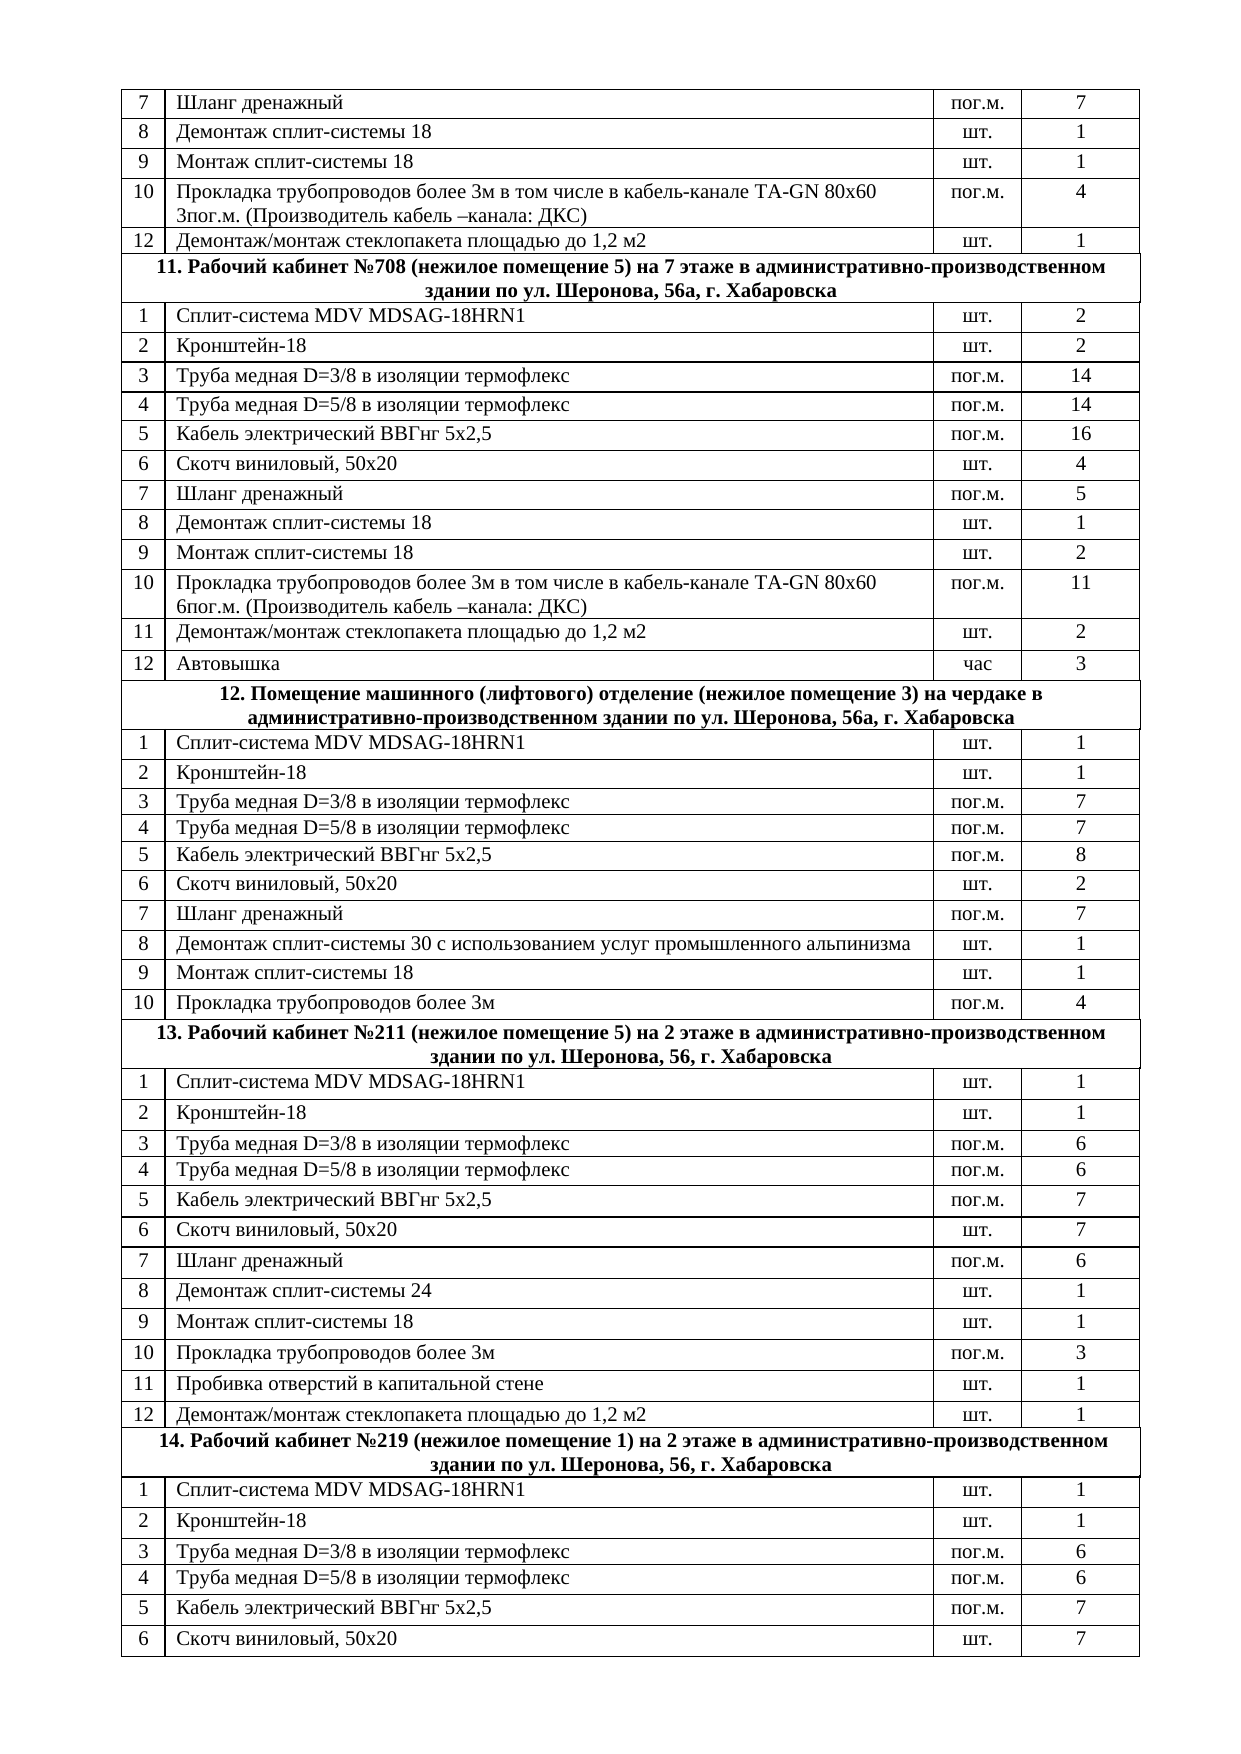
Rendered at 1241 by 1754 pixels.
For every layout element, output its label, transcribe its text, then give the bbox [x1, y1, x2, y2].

table_cell 1 [1022, 149, 1139, 178]
table_cell Прокладка трубопроводов более 3м [166, 1340, 933, 1370]
table_cell шт. [934, 931, 1021, 959]
table_cell 2 [1022, 303, 1139, 332]
table_cell 3 [122, 1539, 164, 1564]
table_cell шт. [934, 333, 1021, 361]
table_cell 1 [1022, 1309, 1139, 1339]
table_cell шт. [934, 760, 1021, 788]
table_cell Кронштейн-18 [166, 333, 933, 361]
table_cell 4 [122, 815, 164, 841]
table_cell Труба медная D=3/8 в изоляции термофлекс [166, 1539, 933, 1564]
table_cell Прокладка трубопроводов более 3м в том числе в кабель-канале ТА-GN 80x60 6пог.м. (Производитель кабель –канала: ДКС) [166, 570, 933, 618]
table_cell Кронштейн-18 [166, 1508, 933, 1538]
table_cell 7 [1022, 1218, 1139, 1246]
table_cell 14. Рабочий кабинет №219 (нежилое помещение 1) на 2 этаже в административно-производственном здании по ул. Шеронова, 56, г. Хабаровска [122, 1428, 1140, 1476]
table_cell Монтаж сплит-системы 18 [166, 149, 933, 178]
table_cell пог.м. [934, 901, 1021, 929]
table_cell Труба медная D=3/8 в изоляции термофлекс [166, 363, 933, 391]
table_cell Демонтаж/монтаж стеклопакета площадью до 1,2 м2 [166, 619, 933, 650]
table_cell Кронштейн-18 [166, 760, 933, 788]
table_cell 7 [122, 901, 164, 929]
table_cell 1 [1022, 931, 1139, 959]
table_cell Демонтаж сплит-системы 18 [166, 510, 933, 539]
table_cell 1 [1022, 1508, 1139, 1538]
table_cell 11. Рабочий кабинет №708 (нежилое помещение 5) на 7 этаже в административно-производственном здании по ул. Шеронова, 56а, г. Хабаровска [122, 254, 1140, 302]
table_cell шт. [934, 540, 1021, 569]
table_cell 7 [1022, 1626, 1139, 1656]
table_cell шт. [934, 1402, 1021, 1427]
table_cell пог.м. [934, 90, 1021, 118]
table_cell 9 [122, 149, 164, 178]
table_cell Шланг дренажный [166, 1248, 933, 1277]
table_cell пог.м. [934, 1248, 1021, 1277]
table_cell 6 [122, 1626, 164, 1656]
table_cell Скотч виниловый, 50х20 [166, 451, 933, 479]
table_cell Труба медная D=5/8 в изоляции термофлекс [166, 815, 933, 841]
table_cell 7 [1022, 1186, 1139, 1216]
table_cell пог.м. [934, 815, 1021, 841]
table_cell шт. [934, 1218, 1021, 1246]
table_cell 14 [1022, 393, 1139, 420]
table_cell 7 [122, 1248, 164, 1277]
table_cell Сплит-система MDV MDSAG-18HRN1 [166, 1478, 933, 1507]
table_cell Труба медная D=3/8 в изоляции термофлекс [166, 1131, 933, 1156]
table_cell Монтаж сплит-системы 18 [166, 960, 933, 989]
table_cell Кабель электрический ВВГнг 5х2,5 [166, 421, 933, 450]
table_cell 3 [122, 789, 164, 814]
table_cell 4 [122, 393, 164, 420]
table_cell шт. [934, 119, 1021, 148]
table_cell Сплит-система MDV MDSAG-18HRN1 [166, 1069, 933, 1099]
table_cell 6 [1022, 1539, 1139, 1564]
table_cell 1 [1022, 1371, 1139, 1401]
table_cell 11 [122, 619, 164, 650]
table_cell Монтаж сплит-системы 18 [166, 1309, 933, 1339]
table_cell шт. [934, 228, 1021, 253]
table_cell пог.м. [934, 481, 1021, 509]
table_cell 16 [1022, 421, 1139, 450]
table_cell 4 [1022, 451, 1139, 479]
table_cell 1 [1022, 1402, 1139, 1427]
table_cell 9 [122, 960, 164, 989]
table_cell пог.м. [934, 842, 1021, 870]
table_cell пог.м. [934, 1186, 1021, 1216]
table_cell 7 [1022, 789, 1139, 814]
table_cell 1 [1022, 1069, 1139, 1099]
table_cell пог.м. [934, 363, 1021, 391]
table_cell 5 [122, 421, 164, 450]
table_cell 1 [122, 303, 164, 332]
table_cell Скотч виниловый, 50х20 [166, 1218, 933, 1246]
table_cell 6 [122, 1218, 164, 1246]
table_cell пог.м. [934, 1595, 1021, 1625]
table_cell 11 [1022, 570, 1139, 618]
table_cell Демонтаж сплит-системы 18 [166, 119, 933, 148]
table_cell Демонтаж сплит-системы 24 [166, 1279, 933, 1308]
table_cell 4 [122, 1157, 164, 1185]
table_cell 12 [122, 1402, 164, 1427]
table_cell 12 [122, 651, 164, 680]
table_cell 1 [122, 1478, 164, 1507]
table_cell 6 [1022, 1157, 1139, 1185]
table_cell Скотч виниловый, 50х20 [166, 871, 933, 900]
table_cell пог.м. [934, 1539, 1021, 1564]
table_cell 1 [1022, 510, 1139, 539]
table_cell пог.м. [934, 1340, 1021, 1370]
table_cell 1 [1022, 228, 1139, 253]
table_cell 10 [122, 1340, 164, 1370]
table_cell 7 [1022, 90, 1139, 118]
table_cell 5 [122, 1595, 164, 1625]
table_cell пог.м. [934, 393, 1021, 420]
table_cell шт. [934, 303, 1021, 332]
table_cell шт. [934, 1279, 1021, 1308]
table_cell Сплит-система MDV MDSAG-18HRN1 [166, 730, 933, 758]
table_cell 8 [122, 119, 164, 148]
table_cell 1 [1022, 960, 1139, 989]
table_cell Монтаж сплит-системы 18 [166, 540, 933, 569]
table_cell 1 [1022, 1279, 1139, 1308]
table_cell Скотч виниловый, 50х20 [166, 1626, 933, 1656]
table_cell 5 [122, 842, 164, 870]
table_cell 10 [122, 570, 164, 618]
table_cell пог.м. [934, 1157, 1021, 1185]
table_cell пог.м. [934, 421, 1021, 450]
table_cell 1 [1022, 730, 1139, 758]
table_cell 3 [122, 363, 164, 391]
table_cell 1 [122, 1069, 164, 1099]
table_cell 8 [1022, 842, 1139, 870]
table_cell час [934, 651, 1021, 680]
table_cell 2 [1022, 619, 1139, 650]
table_cell 10 [122, 179, 164, 227]
table_cell 2 [122, 333, 164, 361]
table_cell 11 [122, 1371, 164, 1401]
table_cell 2 [122, 760, 164, 788]
table_cell пог.м. [934, 1131, 1021, 1156]
table_cell шт. [934, 619, 1021, 650]
table_cell 3 [1022, 651, 1139, 680]
table_cell Труба медная D=5/8 в изоляции термофлекс [166, 393, 933, 420]
table_cell Шланг дренажный [166, 901, 933, 929]
table_cell шт. [934, 1508, 1021, 1538]
table_cell 2 [122, 1508, 164, 1538]
table_cell шт. [934, 1626, 1021, 1656]
table_cell Шланг дренажный [166, 481, 933, 509]
table_cell 7 [1022, 815, 1139, 841]
table_cell 2 [122, 1100, 164, 1130]
table_cell 8 [122, 931, 164, 959]
table_cell 6 [122, 871, 164, 900]
table_cell Пробивка отверстий в капитальной стене [166, 1371, 933, 1401]
table_cell 7 [1022, 1595, 1139, 1625]
table_cell Кабель электрический ВВГнг 5х2,5 [166, 1186, 933, 1216]
table_cell пог.м. [934, 990, 1021, 1019]
table_cell пог.м. [934, 1565, 1021, 1594]
table_cell шт. [934, 451, 1021, 479]
table_cell 1 [122, 730, 164, 758]
table_cell 5 [122, 1186, 164, 1216]
table_cell 2 [1022, 333, 1139, 361]
table_cell Автовышка [166, 651, 933, 680]
table_cell 1 [1022, 1100, 1139, 1130]
table_cell шт. [934, 510, 1021, 539]
table_cell 3 [122, 1131, 164, 1156]
table_cell Труба медная D=5/8 в изоляции термофлекс [166, 1565, 933, 1594]
table_cell 6 [122, 451, 164, 479]
table_cell 5 [1022, 481, 1139, 509]
table_cell 4 [122, 1565, 164, 1594]
table_cell шт. [934, 149, 1021, 178]
table_cell 6 [1022, 1131, 1139, 1156]
table_cell Труба медная D=5/8 в изоляции термофлекс [166, 1157, 933, 1185]
table_cell 12 [122, 228, 164, 253]
table_cell Кабель электрический ВВГнг 5х2,5 [166, 842, 933, 870]
table_cell 8 [122, 1279, 164, 1308]
table_cell Кронштейн-18 [166, 1100, 933, 1130]
table_cell 7 [122, 481, 164, 509]
table_cell шт. [934, 730, 1021, 758]
table_cell шт. [934, 960, 1021, 989]
table_cell 1 [1022, 760, 1139, 788]
table_cell пог.м. [934, 789, 1021, 814]
table_cell 7 [1022, 901, 1139, 929]
table_cell Демонтаж/монтаж стеклопакета площадью до 1,2 м2 [166, 1402, 933, 1427]
table_cell 6 [1022, 1248, 1139, 1277]
table_cell 9 [122, 1309, 164, 1339]
table_cell 9 [122, 540, 164, 569]
table_cell шт. [934, 1069, 1021, 1099]
table_cell 2 [1022, 540, 1139, 569]
table_cell 8 [122, 510, 164, 539]
table_cell пог.м. [934, 570, 1021, 618]
table_cell Демонтаж сплит-системы 30 с использованием услуг промышленного альпинизма [166, 931, 933, 959]
table_cell 14 [1022, 363, 1139, 391]
table_cell 7 [122, 90, 164, 118]
table_cell 12. Помещение машинного (лифтового) отделение (нежилое помещение 3) на чердаке в административно-производственном здании по ул. Шеронова, 56а, г. Хабаровска [122, 681, 1140, 729]
table_cell шт. [934, 1309, 1021, 1339]
table_cell 4 [1022, 990, 1139, 1019]
table_cell 2 [1022, 871, 1139, 900]
table_cell шт. [934, 1371, 1021, 1401]
table_cell пог.м. [934, 179, 1021, 227]
table_cell 1 [1022, 1478, 1139, 1507]
table_cell шт. [934, 871, 1021, 900]
table_cell Шланг дренажный [166, 90, 933, 118]
table_cell Кабель электрический ВВГнг 5х2,5 [166, 1595, 933, 1625]
table_cell 3 [1022, 1340, 1139, 1370]
table_cell Прокладка трубопроводов более 3м [166, 990, 933, 1019]
table_cell Сплит-система MDV MDSAG-18HRN1 [166, 303, 933, 332]
table_cell шт. [934, 1478, 1021, 1507]
table_cell 10 [122, 990, 164, 1019]
table_cell Демонтаж/монтаж стеклопакета площадью до 1,2 м2 [166, 228, 933, 253]
table_cell 13. Рабочий кабинет №211 (нежилое помещение 5) на 2 этаже в административно-производственном здании по ул. Шеронова, 56, г. Хабаровска [122, 1020, 1140, 1068]
table_cell шт. [934, 1100, 1021, 1130]
table_cell 4 [1022, 179, 1139, 227]
table_cell Прокладка трубопроводов более 3м в том числе в кабель-канале ТА-GN 80x60 3пог.м. (Производитель кабель –канала: ДКС) [166, 179, 933, 227]
table_cell 6 [1022, 1565, 1139, 1594]
table_cell 1 [1022, 119, 1139, 148]
table_cell Труба медная D=3/8 в изоляции термофлекс [166, 789, 933, 814]
